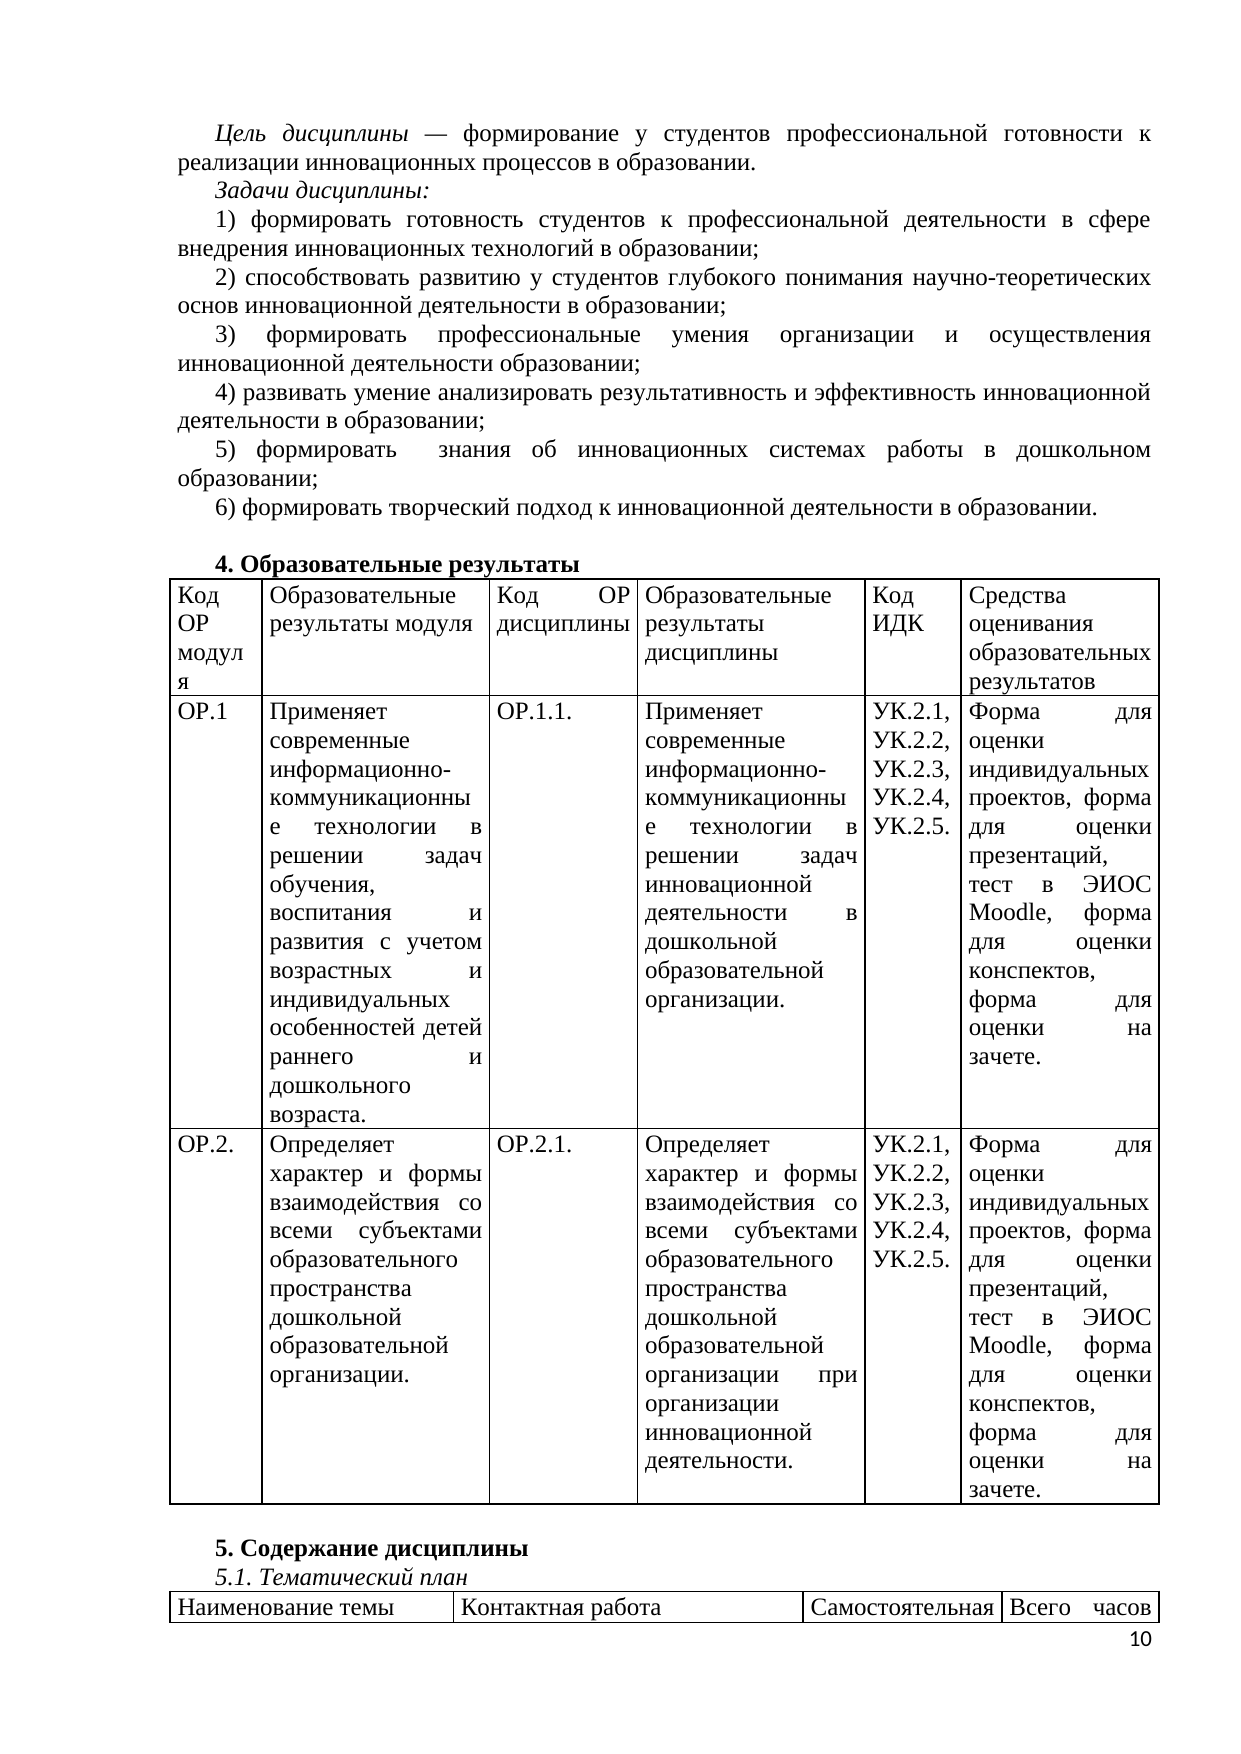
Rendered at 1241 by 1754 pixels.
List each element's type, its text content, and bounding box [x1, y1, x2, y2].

text Задачи дисциплины: [177, 176, 1152, 204]
text 4. Образовательные результаты [177, 549, 1152, 578]
text 6) формировать творческий подход к инновационной деятельности в образовании. [177, 492, 1152, 521]
table_cell Форма для оценки индивидуальных проектов, форма для оценки презентаций, тест в ЭИОС Moodle, форма для оценки конспектов, форма для оценки на зачете. [962, 696, 1158, 1127]
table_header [1003, 1592, 1158, 1622]
table_cell УК.2.1, УК.2.2, УК.2.3, УК.2.4, УК.2.5. [866, 696, 960, 1127]
table_cell Определяет характер и формы взаимодействия со всеми субъектами образовательного пространства дошкольной образовательной организации. [263, 1129, 489, 1503]
text Цель дисциплины — формирование у студентов профессиональной готовности к реализации инновационных процессов в образовании. [177, 118, 1152, 176]
text 1) формировать готовность студентов к профессиональной деятельности в сфере внедрения инновационных технологий в образовании; [177, 204, 1152, 262]
table_cell Форма для оценки индивидуальных проектов, форма для оценки презентаций, тест в ЭИОС Moodle, форма для оценки конспектов, форма для оценки на зачете. [962, 1129, 1158, 1503]
table_cell Применяет современные информационно-коммуникационные технологии в решении задач инновационной деятельности в дошкольной образовательной организации. [638, 696, 864, 1127]
text 2) способствовать развитию у студентов глубокого понимания научно-теоретических основ инновационной деятельности в образовании; [177, 262, 1152, 319]
table_cell ОР.1 [171, 696, 261, 1127]
table_header Код ИДК [866, 580, 960, 695]
table_cell Определяет характер и формы взаимодействия со всеми субъектами образовательного пространства дошкольной образовательной организации при организации инновационной деятельности. [638, 1129, 864, 1503]
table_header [804, 1592, 1001, 1622]
text 5) формировать знания об инновационных системах работы в дошкольном образовании; [177, 434, 1152, 492]
text 3) формировать профессиональные умения организации и осуществления инновационной деятельности образовании; [177, 319, 1152, 377]
table_header Средства оценивания образовательных результатов [962, 580, 1158, 695]
table_header Образовательные результаты модуля [263, 580, 489, 695]
table_header Код ОР дисциплины [490, 580, 637, 695]
table_cell ОР.2.1. [490, 1129, 637, 1503]
table_cell ОР.2. [171, 1129, 261, 1503]
table_header Образовательные результаты дисциплины [638, 580, 864, 695]
table_cell УК.2.1, УК.2.2, УК.2.3, УК.2.4, УК.2.5. [866, 1129, 960, 1503]
table_cell ОР.1.1. [490, 696, 637, 1127]
table_header Контактная работа [454, 1592, 802, 1622]
table_cell Применяет современные информационно-коммуникационные технологии в решении задач обучения, воспитания и развития с учетом возрастных и индивидуальных особенностей детей раннего и дошкольного возраста. [263, 696, 489, 1127]
text 4) развивать умение анализировать результативность и эффективность инновационной деятельности в образовании; [177, 377, 1152, 434]
text 5.1. Тематический план [177, 1562, 1152, 1591]
table_header Код ОР модуля [171, 580, 261, 695]
table_header Наименование темы [171, 1592, 453, 1622]
text 5. Содержание дисциплины [177, 1533, 1152, 1562]
